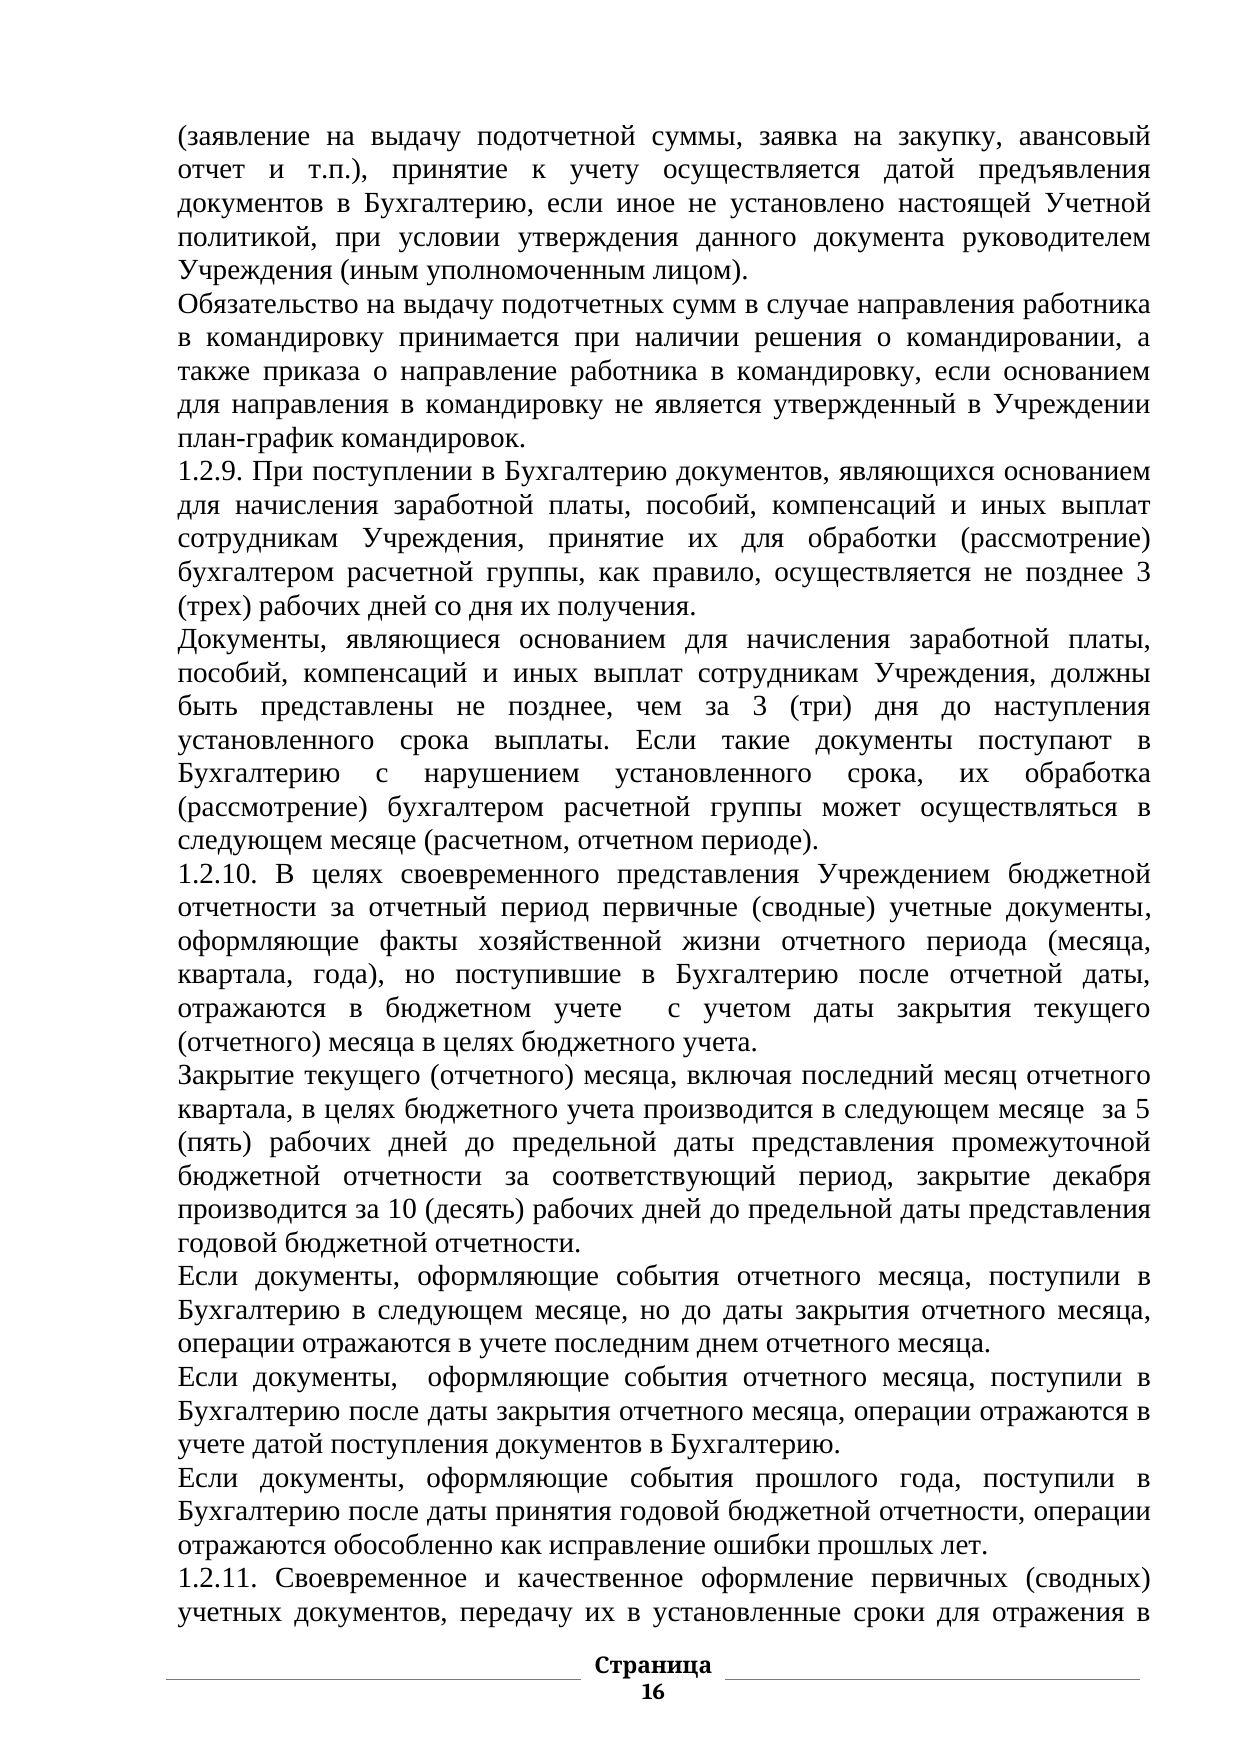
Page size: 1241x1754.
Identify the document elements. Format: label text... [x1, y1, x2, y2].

text 1.2.10. В целях своевременного представления Учреждением бюджетной отчетности за отчетный период первичные (сводные) учетные документы, оформляющие факты хозяйственной жизни отчетного периода (месяца, квартала, года), но поступившие в Бухгалтерию после отчетной даты, отражаются в бюджетном учете с учетом даты закрытия текущего (отчетного) месяца в целях бюджетного учета. [177, 856, 1152, 1057]
text Если документы, оформляющие события отчетного месяца, поступили в Бухгалтерию после даты закрытия отчетного месяца, операции отражаются в учете датой поступления документов в Бухгалтерию. [177, 1359, 1152, 1460]
text Обязательство на выдачу подотчетных сумм в случае направления работника в командировку принимается при наличии решения о командировании, а также приказа о направление работника в командировку, если основанием для направления в командировку не является утвержденный в Учреждении план-график командировок. [177, 286, 1152, 453]
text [177, 1560, 1152, 1627]
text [177, 118, 1152, 286]
text Если документы, оформляющие события прошлого года, поступили в Бухгалтерию после даты принятия годовой бюджетной отчетности, операции отражаются обособленно как исправление ошибки прошлых лет. [177, 1460, 1152, 1560]
text 1.2.9. При поступлении в Бухгалтерию документов, являющихся основанием для начисления заработной платы, пособий, компенсаций и иных выплат сотрудникам Учреждения, принятие их для обработки (рассмотрение) бухгалтером расчетной группы, как правило, осуществляется не позднее 3 (трех) рабочих дней со дня их получения. [177, 453, 1152, 621]
text Документы, являющиеся основанием для начисления заработной платы, пособий, компенсаций и иных выплат сотрудникам Учреждения, должны быть представлены не позднее, чем за 3 (три) дня до наступления установленного срока выплаты. Если такие документы поступают в Бухгалтерию с нарушением установленного срока, их обработка (рассмотрение) бухгалтером расчетной группы может осуществляться в следующем месяце (расчетном, отчетном периоде). [177, 621, 1152, 856]
text Закрытие текущего (отчетного) месяца, включая последний месяц отчетного квартала, в целях бюджетного учета производится в следующем месяце за 5 (пять) рабочих дней до предельной даты представления промежуточной бюджетной отчетности за соответствующий период, закрытие декабря производится за 10 (десять) рабочих дней до предельной даты представления годовой бюджетной отчетности. [177, 1057, 1152, 1258]
text Если документы, оформляющие события отчетного месяца, поступили в Бухгалтерию в следующем месяце, но до даты закрытия отчетного месяца, операции отражаются в учете последним днем отчетного месяца. [177, 1258, 1152, 1359]
